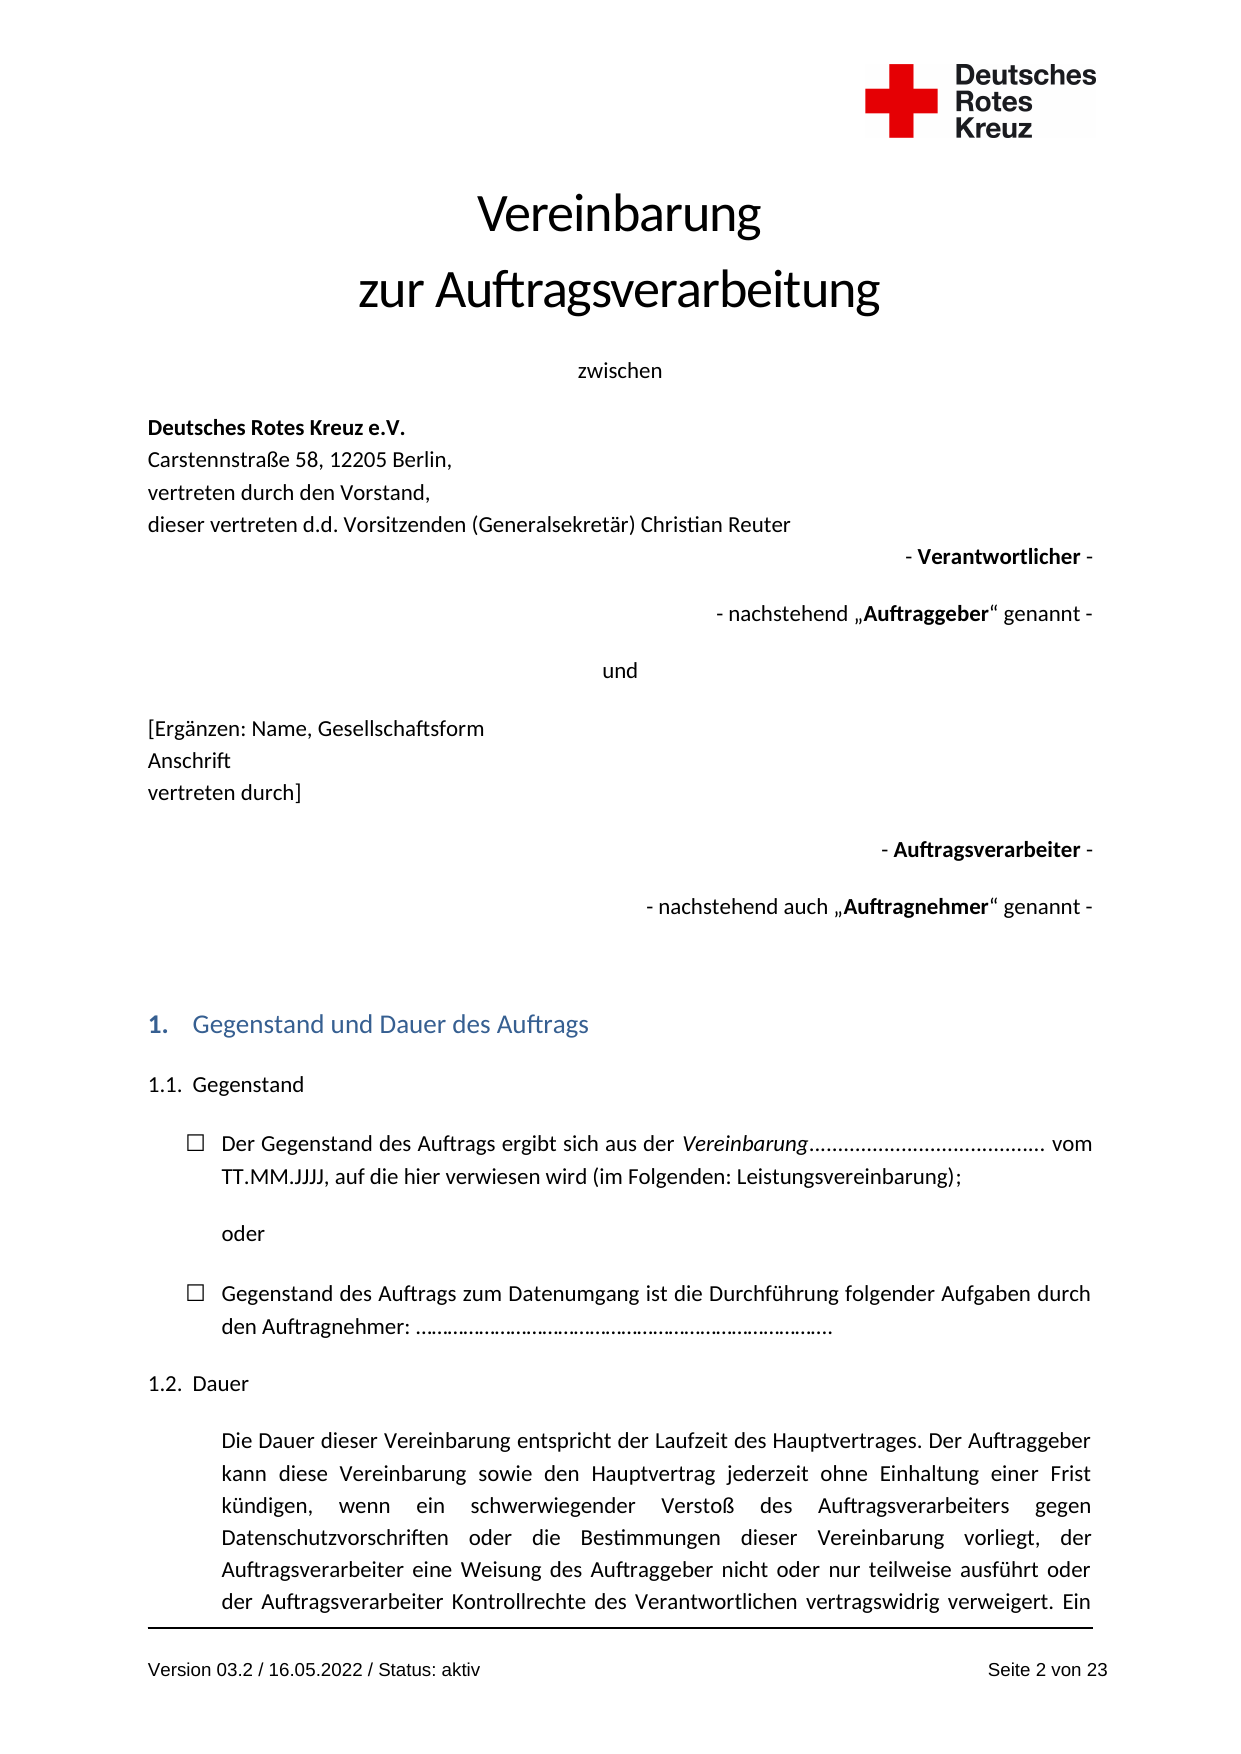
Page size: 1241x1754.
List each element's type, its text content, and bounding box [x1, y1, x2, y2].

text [148, 1427, 1093, 1616]
text - Auftragsverarbeiter - [148, 835, 1093, 863]
text Deutsches Rotes Kreuz e.V. [148, 413, 1093, 441]
text zwischen [148, 356, 1093, 384]
subtitle Gegenstand und Dauer des Auftrags [148, 1007, 1093, 1040]
text und [148, 657, 1093, 684]
text oder [148, 1219, 1093, 1248]
title zur Auftragsverarbeitung [148, 255, 1093, 321]
text - nachstehend auch „Auftragnehmer“ genannt - [148, 892, 1093, 921]
text Carstennstraße 58, 12205 Berlin, [148, 446, 1093, 474]
text vertreten durch den Vorstand, [148, 478, 1093, 506]
list Dauer [148, 1369, 1093, 1397]
text Der Gegenstand des Auftrags ergibt sich aus der vom , auf die hier verwiesen wird (im Folgenden: Leistungsvereinbarung); [185, 1127, 1093, 1190]
list Gegenstand [148, 1070, 1093, 1098]
text - Verantwortlicher - [148, 542, 1093, 570]
text Gegenstand des Auftrags zum Datenumgang ist die Durchführung folgender Aufgaben durch den Auftragnehmer: . [185, 1277, 1093, 1340]
text - nachstehend „Auftraggeber“ genannt - [148, 599, 1093, 627]
text dieser vertreten d.d. Vorsitzenden (Generalsekretär) Christian Reuter [148, 510, 1093, 538]
title Vereinbarung [148, 179, 1093, 245]
picture [865, 64, 1096, 138]
